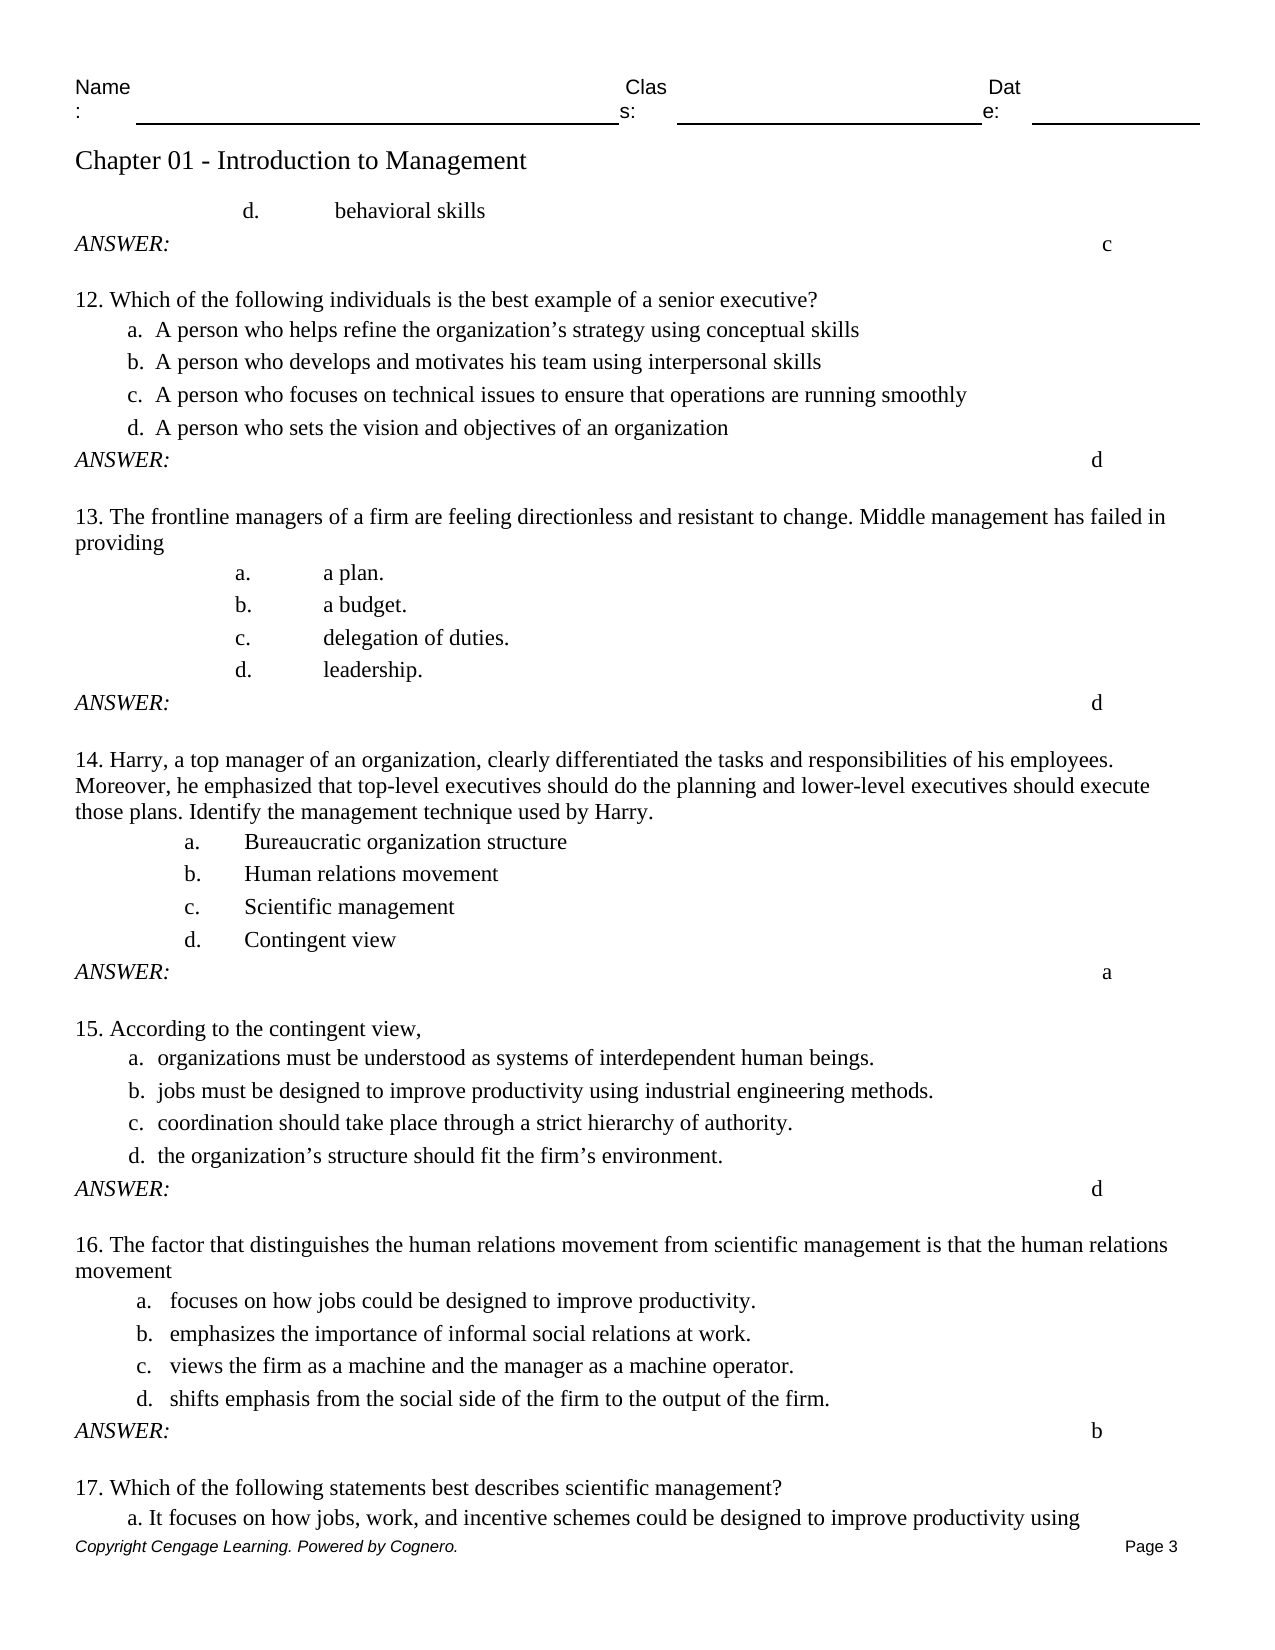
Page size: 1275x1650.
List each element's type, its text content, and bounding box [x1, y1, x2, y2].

table_header 12. Which of the following individuals is the best example of a senior executive? [75, 286, 1200, 476]
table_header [75, 194, 1200, 259]
table_header 14. Harry, a top manager of an organization, clearly differentiated the tasks and responsibilities of his employees. Moreover, he emphasized that top-level executives should do the planning and lower-level executives should execute those plans. Identify the management technique used by Harry. [75, 746, 1200, 988]
table_header 13. The frontline managers of a firm are feeling directionless and resistant to change. Middle management has failed in providing [75, 503, 1200, 719]
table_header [75, 1474, 1200, 1533]
table_header 16. The factor that distinguishes the human relations movement from scientific management is that the human relations movement [75, 1231, 1200, 1447]
table_header 15. According to the contingent view, [75, 1015, 1200, 1204]
